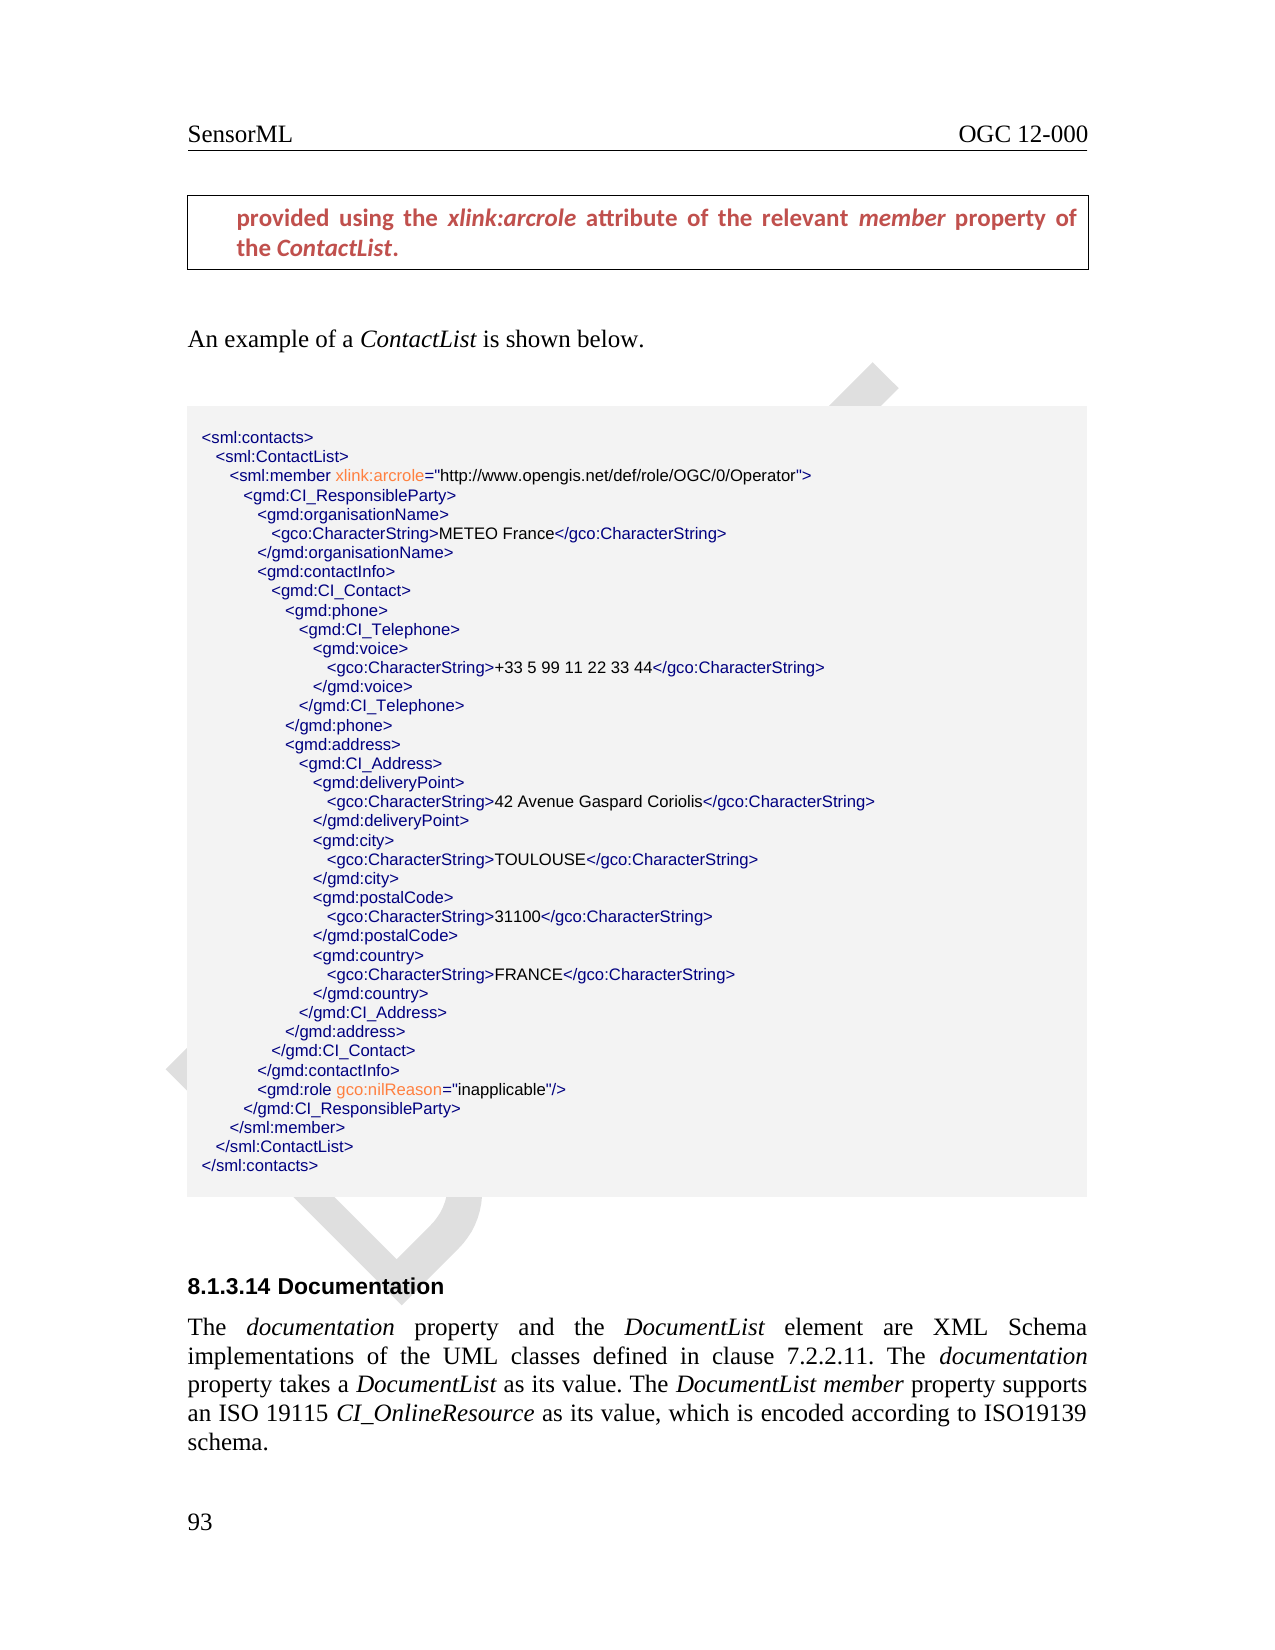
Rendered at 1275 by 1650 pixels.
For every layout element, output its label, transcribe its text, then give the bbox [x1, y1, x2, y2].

text </gmd:postalCode> [187, 926, 1087, 945]
text <gco:CharacterString>+33 5 99 11 22 33 44</gco:CharacterString> [187, 658, 1087, 677]
text </gmd:address> [187, 1022, 1087, 1041]
text </gmd:CI_ResponsibleParty> [187, 1099, 1087, 1118]
text <sml:contacts> [187, 428, 1087, 447]
text <gco:CharacterString>42 Avenue Gaspard Coriolis</gco:CharacterString> [187, 792, 1087, 811]
text <gco:CharacterString>FRANCE</gco:CharacterString> [187, 964, 1087, 984]
text </sml:member> [187, 1118, 1087, 1137]
text <gmd:address> [187, 734, 1087, 754]
text </gmd:deliveryPoint> [187, 811, 1087, 830]
text An example of a ContactList is shown below. [187, 324, 1087, 352]
text </gmd:phone> [187, 715, 1087, 734]
text </gmd:CI_Address> [187, 1003, 1087, 1022]
text The documentation property and the DocumentList element are XML Schema implementations of the UML classes defined in clause 7.2.2.11. The documentation property takes a DocumentList as its value. The DocumentList member property supports an ISO 19115 CI_OnlineResource as its value, which is encoded according to ISO19139 schema. [187, 1312, 1087, 1456]
subtitle Documentation [187, 1276, 1087, 1299]
text </gmd:CI_Contact> [187, 1041, 1087, 1060]
text <sml:ContactList> [187, 447, 1087, 466]
text <gmd:role gco:nilReason="inapplicable"/> [187, 1079, 1087, 1099]
text </gmd:contactInfo> [187, 1060, 1087, 1079]
text <gco:CharacterString>31100</gco:CharacterString> [187, 907, 1087, 926]
text </gmd:organisationName> [187, 543, 1087, 562]
text </sml:contacts> [187, 1156, 1087, 1175]
text <gmd:phone> [187, 600, 1087, 619]
text <gmd:contactInfo> [187, 562, 1087, 581]
text <gmd:CI_Telephone> [187, 619, 1087, 639]
text <gmd:CI_Contact> [187, 581, 1087, 600]
text <gmd:city> [187, 830, 1087, 849]
text </sml:ContactList> [187, 1137, 1087, 1156]
text <gco:CharacterString>METEO France</gco:CharacterString> [187, 524, 1087, 543]
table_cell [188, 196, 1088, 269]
text <gco:CharacterString>TOULOUSE</gco:CharacterString> [187, 849, 1087, 869]
text <gmd:country> [187, 945, 1087, 964]
text <gmd:organisationName> [187, 504, 1087, 524]
text </gmd:CI_Telephone> [187, 696, 1087, 715]
text <sml:member xlink:arcrole="http://www.opengis.net/def/role/OGC/0/Operator"> [187, 466, 1087, 485]
text <gmd:CI_ResponsibleParty> [187, 485, 1087, 504]
text <gmd:CI_Address> [187, 754, 1087, 773]
text </gmd:city> [187, 869, 1087, 888]
text <gmd:voice> [187, 639, 1087, 658]
text </gmd:voice> [187, 677, 1087, 696]
text </gmd:country> [187, 984, 1087, 1003]
text <gmd:deliveryPoint> [187, 773, 1087, 792]
text <gmd:postalCode> [187, 888, 1087, 907]
